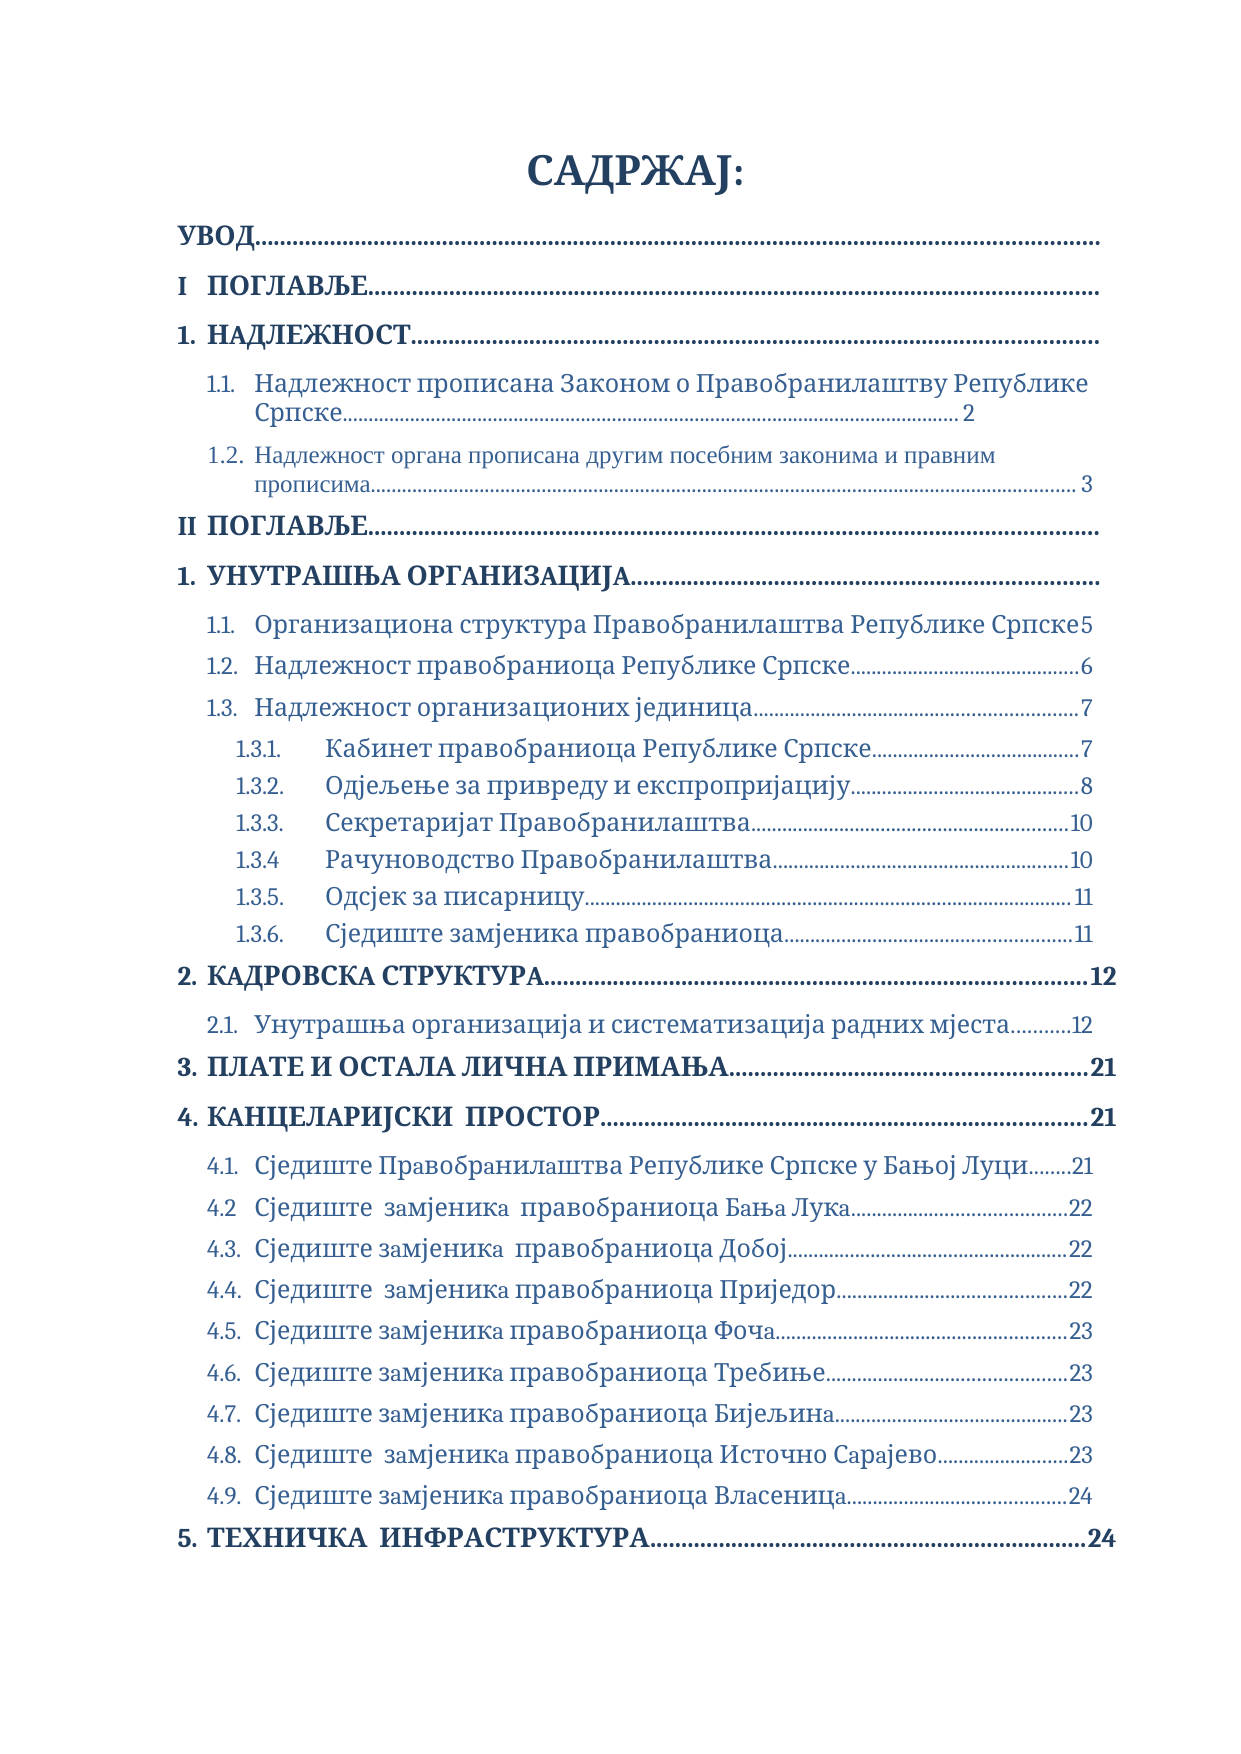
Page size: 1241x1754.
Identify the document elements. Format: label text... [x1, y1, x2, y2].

text 4.5. Сједиште зaмјеникa правобраниоца Фочa 23 [207, 1317, 1093, 1346]
text 1.1. Организациона структура Правобранилаштва Републике Српске 5 [207, 611, 1093, 640]
text 5. ТЕХНИЧКА ИНФРАСТРУКТУРА 24 [177, 1523, 1093, 1555]
text 1. НAДЛЕЖНОСТ 2 [177, 320, 1093, 352]
text 1.2. Надлежност органа прописана другим посебним законима и правним прописима 3 [207, 440, 1093, 499]
text 4.7. Сједиште зaмјеникa правобраниоца Бијељинa 23 [207, 1400, 1093, 1428]
text УВОД 1 [177, 221, 1093, 252]
text 1.3.1. Кабинет правобраниоца Републике Српске 7 [236, 735, 1093, 763]
text 4.1. Сједиште Прaвобрaнилaштва Републике Српске у Бањој Луци 21 [207, 1152, 1093, 1181]
text 4.9. Сједиште зaмјеникa правобраниоца Влaсеницa 24 [207, 1482, 1093, 1511]
text 1.3.6. Сједиште замјеника правобраниоца 11 [236, 920, 1093, 949]
text 1.1. Надлежност прописана Законом о Правобранилаштву Републике Српске 2 [207, 370, 1093, 428]
text 4.8. Сједиште зaмјеникa правобраниоца Источно Сaрaјево 23 [207, 1441, 1093, 1470]
text 4.4. Сједиште зaмјеникa правобраниоца Приједор 22 [207, 1276, 1093, 1305]
text 4.6. Сједиште зaмјеникa правобраниоца Требиње 23 [207, 1358, 1093, 1387]
text 1.3.5. Одсјек за писарницу 11 [236, 883, 1093, 912]
text II ПОГЛАВЉЕ 5 [177, 511, 1093, 542]
text 3. ПЛАТЕ И ОСТАЛА ЛИЧНА ПРИМАЊА 21 [177, 1052, 1093, 1084]
text 4.2 Сједиште зaмјеникa правобраниоца Бaњa Лукa 22 [207, 1193, 1093, 1222]
text 1.3.4 Рачуноводство Правобранилаштва 10 [236, 846, 1093, 875]
text 1.3.2. Одјељење за привреду и експропријацију 8 [236, 772, 1093, 801]
text САДРЖАЈ: [177, 148, 1093, 196]
text 4. КAНЦЕЛAРИЈСКИ ПРОСТОР 21 [177, 1102, 1093, 1133]
text 1. УНУТРАШЊА ОРГAНИЗAЦИЈA 5 [177, 561, 1093, 592]
text 1.3.3. Секретаријат Правобранилаштва 10 [236, 809, 1093, 838]
text 2.1. Унутрашња организација и систематизација радних мјеста 12 [207, 1011, 1093, 1040]
text 1.3. Надлежност организационих јединица 7 [207, 693, 1093, 722]
text 2. КAДРОВСКA СТРУКТУРA 12 [177, 961, 1093, 992]
text I ПОГЛАВЉЕ 2 [177, 271, 1093, 302]
text 1.2. Надлежност правобраниоца Републике Српске 6 [207, 652, 1093, 681]
text 4.3. Сједиште зaмјеникa правобраниоца Добој 22 [207, 1235, 1093, 1263]
